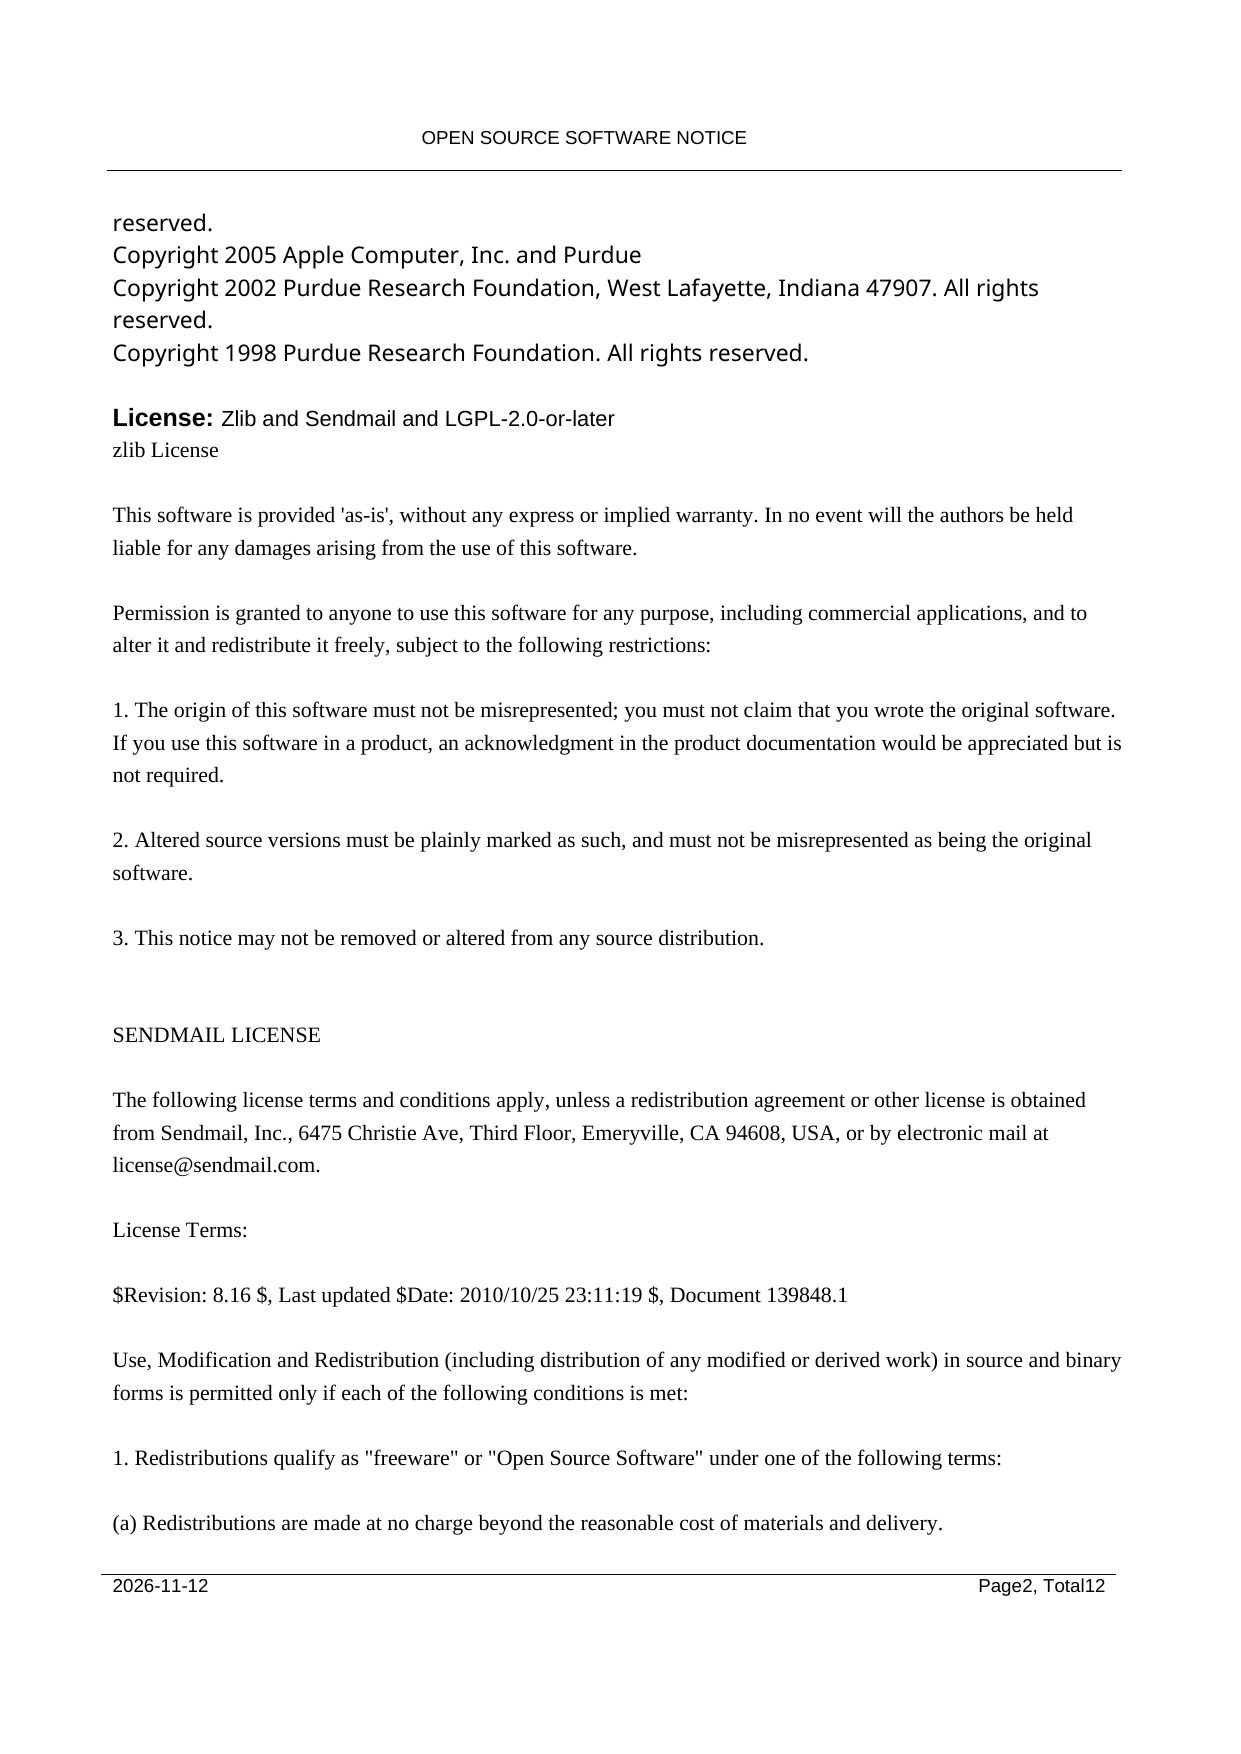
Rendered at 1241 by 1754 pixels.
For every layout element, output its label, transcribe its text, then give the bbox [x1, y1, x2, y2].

text License: Zlib and Sendmail and LGPL-2.0-or-later [112, 401, 1128, 434]
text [112, 206, 1128, 401]
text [112, 434, 1128, 1539]
